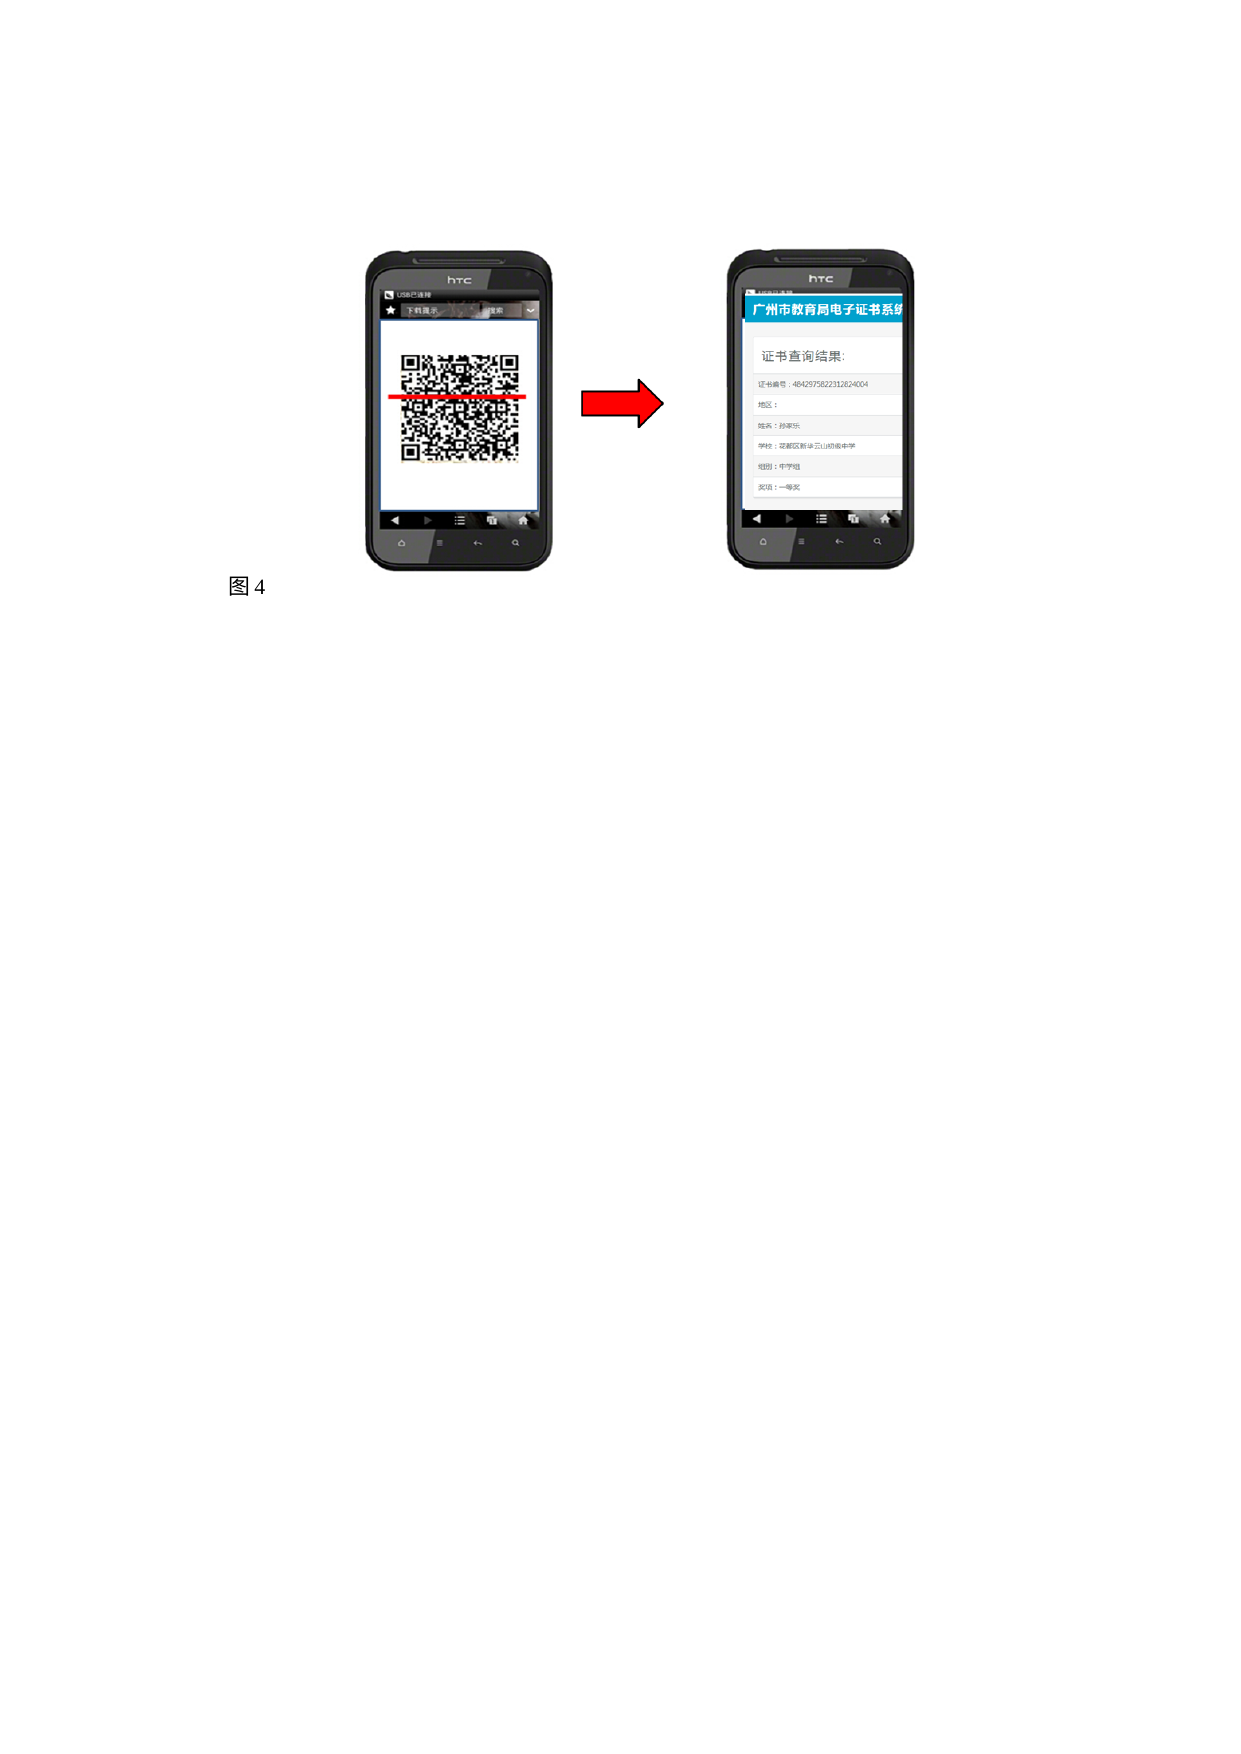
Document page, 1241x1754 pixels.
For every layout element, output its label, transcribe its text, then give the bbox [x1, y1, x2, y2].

text 图4 [153, 568, 1087, 601]
picture [358, 236, 938, 582]
